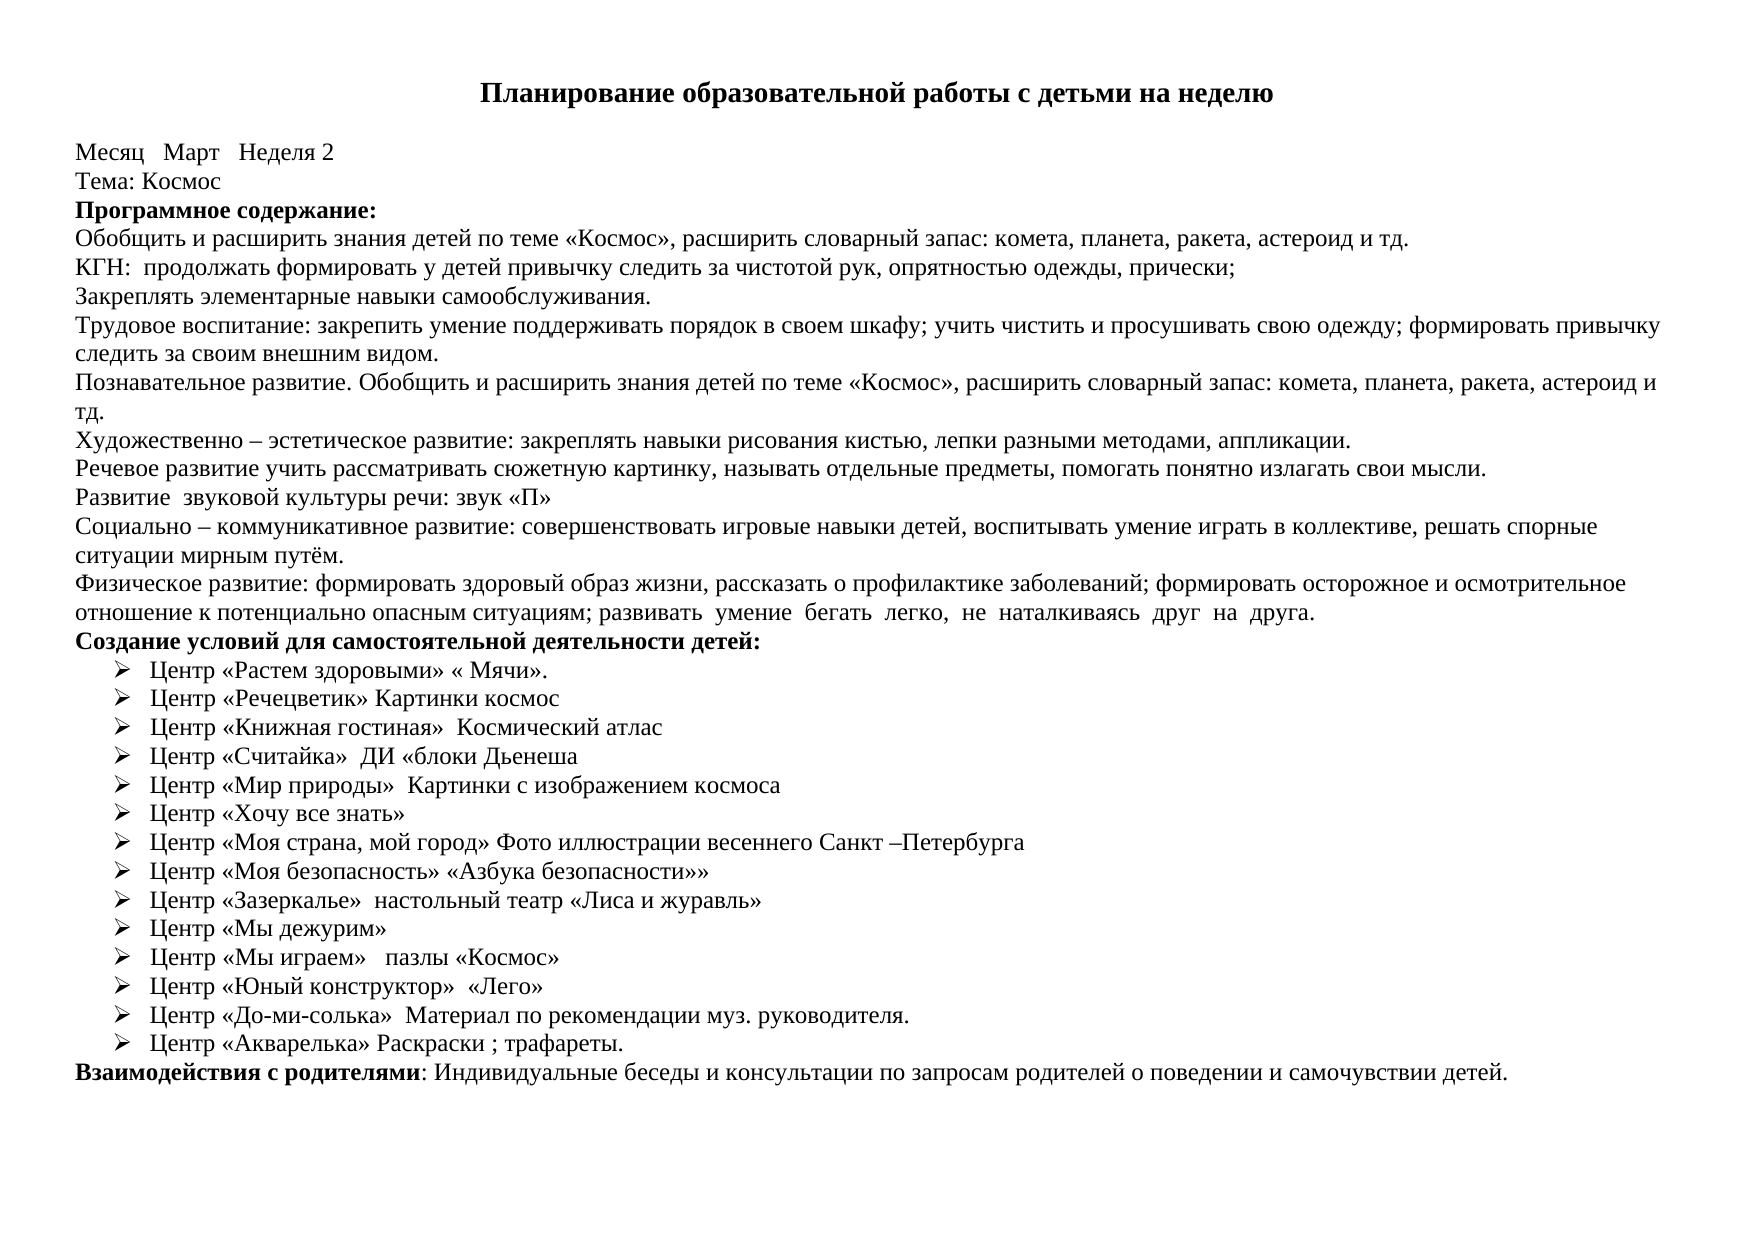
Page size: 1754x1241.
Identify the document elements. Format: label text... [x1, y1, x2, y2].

list Центр «Считайка» ДИ «блоки Дьенеша [112, 741, 1679, 770]
list Центр «Моя страна, мой город» Фото иллюстрации весеннего Санкт –Петербурга [112, 827, 1679, 856]
text Развитие звуковой культуры речи: звук «П» [75, 482, 1679, 511]
text Планирование образовательной работы с детьми на неделю [75, 75, 1679, 108]
list Центр «Растем здоровыми» « Мячи». [112, 655, 1679, 683]
list Центр «Юный конструктор» «Лего» [112, 971, 1679, 1000]
text Взаимодействия с родителями: Индивидуальные беседы и консультации по запросам родителей о поведении и самочувствии детей. [75, 1057, 1679, 1086]
list Центр «Зазеркалье» настольный театр «Лиса и журавль» [112, 885, 1679, 913]
text Речевое развитие учить рассматривать сюжетную картинку, называть отдельные предметы, помогать понятно излагать свои мысли. [75, 453, 1679, 482]
list Центр «Мир природы» Картинки с изображением космоса [112, 770, 1679, 798]
text Тема: Космос [75, 166, 1679, 195]
list Центр «Книжная гостиная» Космический атлас [112, 712, 1679, 741]
list Центр «Мы дежурим» [112, 913, 1679, 942]
text Закреплять элементарные навыки самообслуживания. [75, 281, 1679, 310]
text Трудовое воспитание: закрепить умение поддерживать порядок в своем шкафу; учить чистить и просушивать свою одежду; формировать привычку следить за своим внешним видом. [75, 310, 1679, 367]
text Художественно – эстетическое развитие: закреплять навыки рисования кистью, лепки разными методами, аппликации. [75, 425, 1679, 453]
text КГН: продолжать формировать у детей привычку следить за чистотой рук, опрятностью одежды, прически; [75, 252, 1679, 281]
list Центр «Мы играем» пазлы «Космос» [112, 942, 1679, 971]
text Физическое развитие: формировать здоровый образ жизни, рассказать о профилактике заболеваний; формировать осторожное и осмотрительное отношение к потенциально опасным ситуациям; развивать умение бегать легко, не наталкиваясь друг на друга. [75, 568, 1679, 626]
list Центр «Акварелька» Раскраски ; трафареты. [112, 1028, 1679, 1057]
text Программное содержание: [75, 195, 1679, 223]
list Центр «До-ми-солька» Материал по рекомендации муз. руководителя. [112, 1000, 1679, 1028]
text Познавательное развитие. Обобщить и расширить знания детей по теме «Космос», расширить словарный запас: комета, планета, ракета, астероид и тд. [75, 367, 1679, 425]
text Создание условий для самостоятельной деятельности детей: [75, 626, 1679, 655]
text Социально – коммуникативное развитие: совершенствовать игровые навыки детей, воспитывать умение играть в коллективе, решать спорные ситуации мирным путём. [75, 511, 1679, 568]
text Месяц Март Неделя 2 [75, 137, 1679, 166]
list Центр «Хочу все знать» [112, 798, 1679, 827]
text Обобщить и расширить знания детей по теме «Космос», расширить словарный запас: комета, планета, ракета, астероид и тд. [75, 223, 1679, 252]
list Центр «Речецветик» Картинки космос [112, 683, 1679, 712]
list Центр «Моя безопасность» «Азбука безопасности»» [112, 856, 1679, 885]
